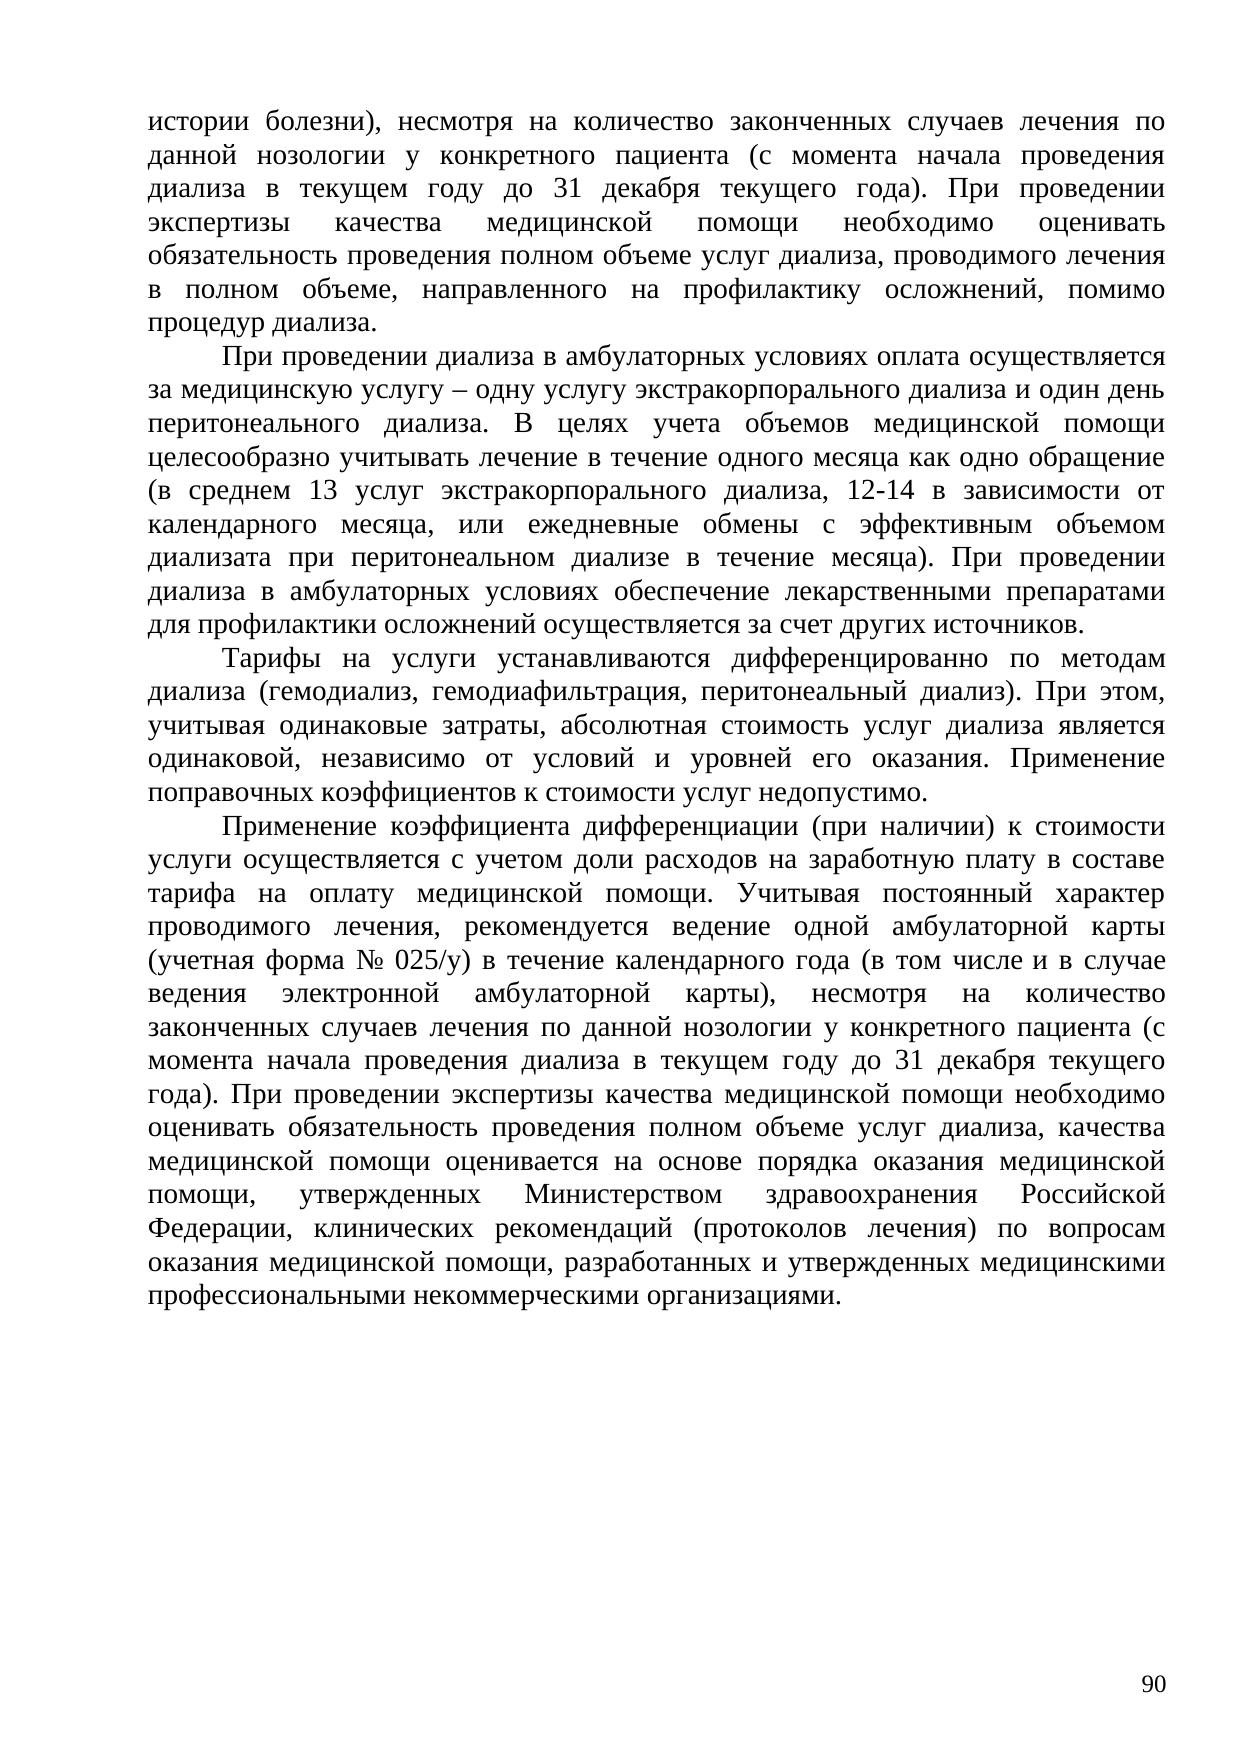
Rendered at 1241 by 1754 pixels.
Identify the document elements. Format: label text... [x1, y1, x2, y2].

text Применение коэффициента дифференциации (при наличии) к стоимости услуги осуществляется с учетом доли расходов на заработную плату в составе тарифа на оплату медицинской помощи. Учитывая постоянный характер проводимого лечения, рекомендуется ведение одной амбулаторной карты (учетная форма № 025/у) в течение календарного года (в том числе и в случае ведения электронной амбулаторной карты), несмотря на количество законченных случаев лечения по данной нозологии у конкретного пациента (с момента начала проведения диализа в текущем году до 31 декабря текущего года). При проведении экспертизы качества медицинской помощи необходимо оценивать обязательность проведения полном объеме услуг диализа, качества медицинской помощи оценивается на основе порядка оказания медицинской помощи, утвержденных Министерством здравоохранения Российской Федерации, клинических рекомендаций (протоколов лечения) по вопросам оказания медицинской помощи, разработанных и утвержденных медицинскими профессиональными некоммерческими организациями. [148, 808, 1166, 1311]
text При проведении диализа в амбулаторных условиях оплата осуществляется за медицинскую услугу – одну услугу экстракорпорального диализа и один день перитонеального диализа. В целях учета объемов медицинской помощи целесообразно учитывать лечение в течение одного месяца как одно обращение (в среднем 13 услуг экстракорпорального диализа, 12-14 в зависимости от календарного месяца, или ежедневные обмены с эффективным объемом диализата при перитонеальном диализе в течение месяца). При проведении диализа в амбулаторных условиях обеспечение лекарственными препаратами для профилактики осложнений осуществляется за счет других источников. [148, 338, 1166, 640]
text Тарифы на услуги устанавливаются дифференцированно по методам диализа (гемодиализ, гемодиафильтрация, перитонеальный диализ). При этом, учитывая одинаковые затраты, абсолютная стоимость услуг диализа является одинаковой, независимо от условий и уровней его оказания. Применение поправочных коэффициентов к стоимости услуг недопустимо. [148, 640, 1166, 808]
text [148, 103, 1166, 338]
